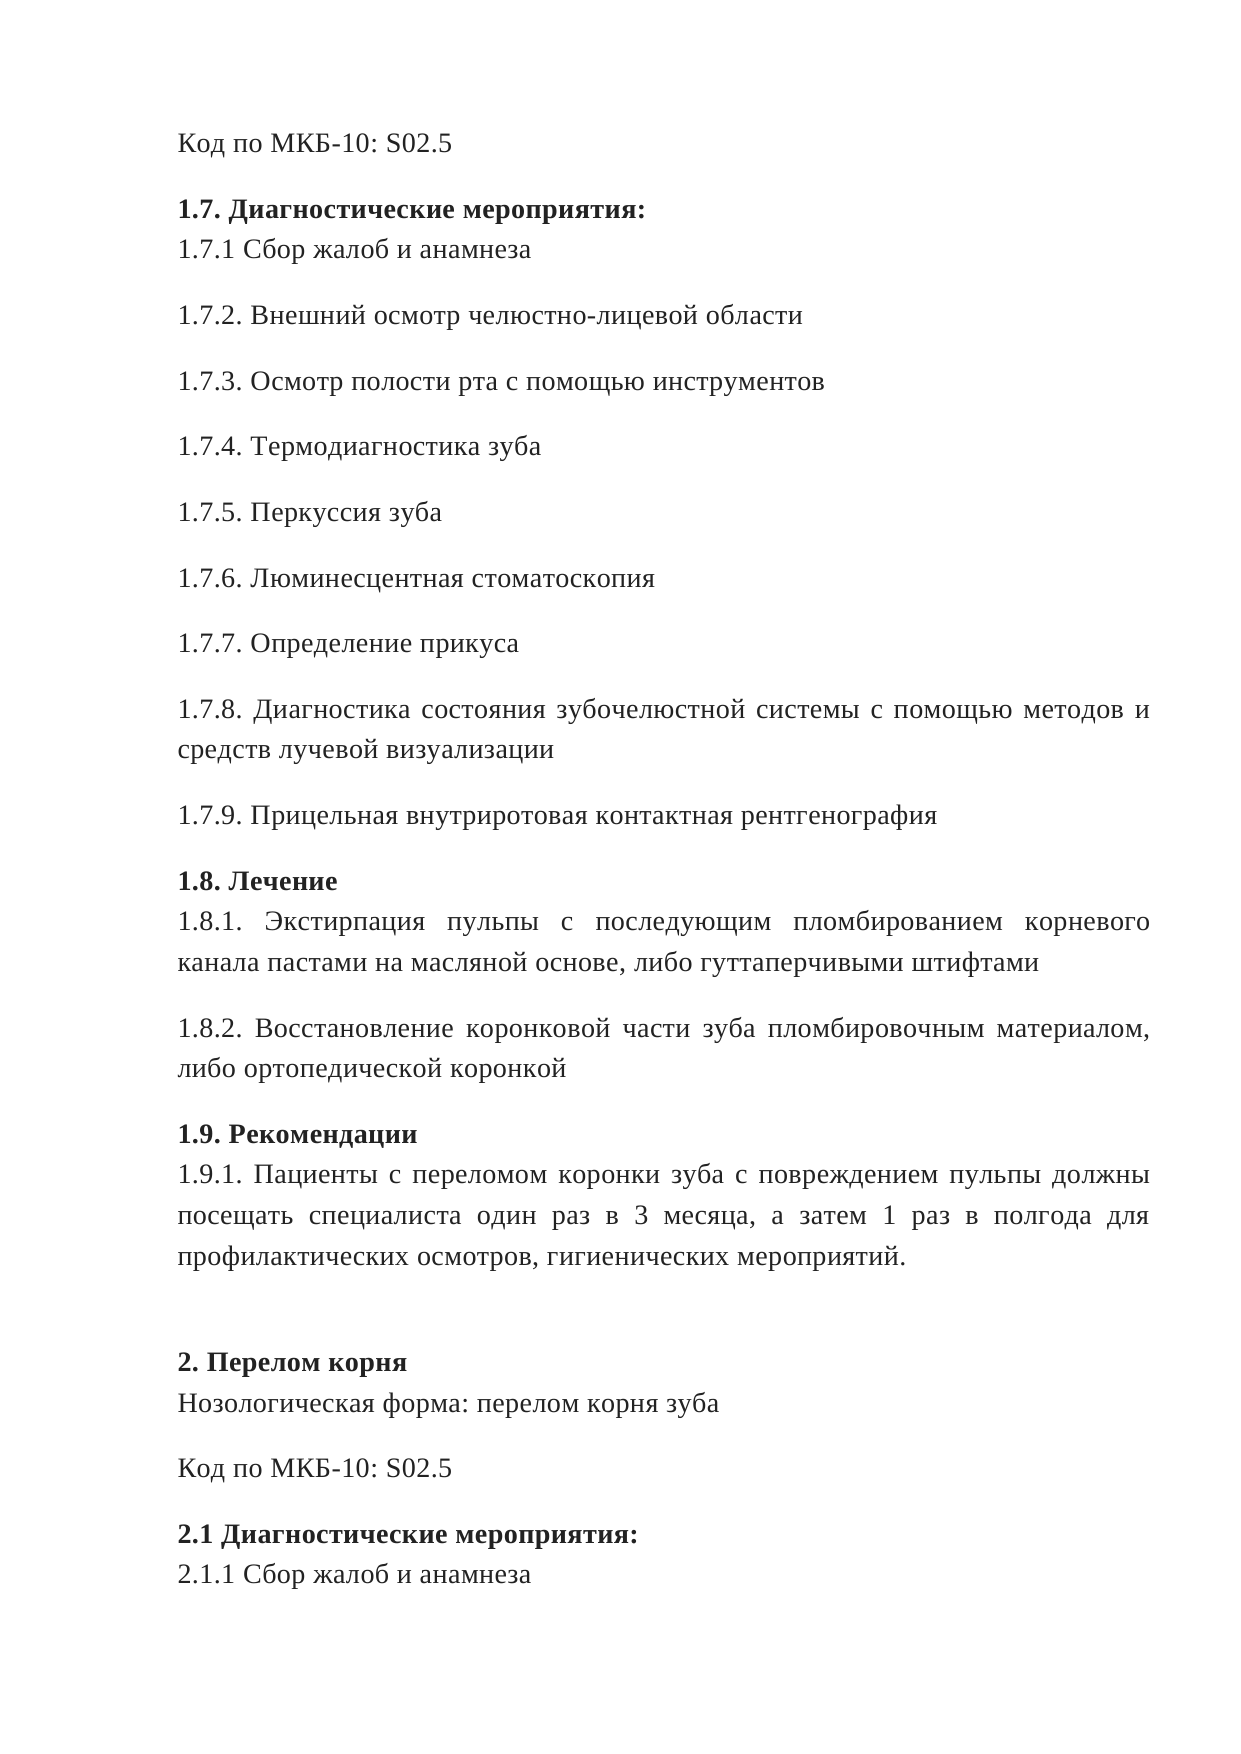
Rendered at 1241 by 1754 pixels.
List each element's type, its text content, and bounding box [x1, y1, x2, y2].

text 1.7.1 Сбор жалоб и анамнеза [177, 224, 1152, 265]
text 1.9. Рекомендации [177, 1109, 1152, 1149]
text 1.7.9. Прицельная внутриротовая контактная рентгенография [177, 790, 1152, 831]
text Код по МКБ-10: S02.5 [177, 1443, 1152, 1484]
text Код по МКБ-10: S02.5 [177, 118, 1152, 159]
text 1.7.5. Перкуссия зуба [177, 487, 1152, 527]
text 1.8.2. Восстановление коронковой части зуба пломбировочным материалом, либо ортопедической коронкой [177, 1002, 1152, 1084]
text 1.7.8. Диагностика состояния зубочелюстной системы с помощью методов и средств лучевой визуализации [177, 684, 1152, 765]
text 1.7.6. Люминесцентная стоматоскопия [177, 552, 1152, 593]
text 1.7.4. Термодиагностика зуба [177, 421, 1152, 462]
text 2. Перелом корня [177, 1337, 1152, 1377]
text 1.7.3. Осмотр полости рта с помощью инструментов [177, 356, 1152, 396]
text 1.7.2. Внешний осмотр челюстно-лицевой области [177, 290, 1152, 331]
text 1.8.1. Экстирпация пульпы с последующим пломбированием корневого канала пастами на масляной основе, либо гуттаперчивыми штифтами [177, 896, 1152, 977]
text 1.7. Диагностические мероприятия: [177, 184, 1152, 224]
text 1.7.7. Определение прикуса [177, 618, 1152, 659]
text 2.1.1 Сбор жалоб и анамнеза [177, 1549, 1152, 1590]
text 1.9.1. Пациенты с переломом коронки зуба с повреждением пульпы должны посещать специалиста один раз в 3 месяца, а затем 1 раз в полгода для профилактических осмотров, гигиенических мероприятий. [177, 1149, 1152, 1271]
text Нозологическая форма: перелом корня зуба [177, 1377, 1152, 1418]
text 1.8. Лечение [177, 856, 1152, 896]
text 2.1 Диагностические мероприятия: [177, 1509, 1152, 1549]
